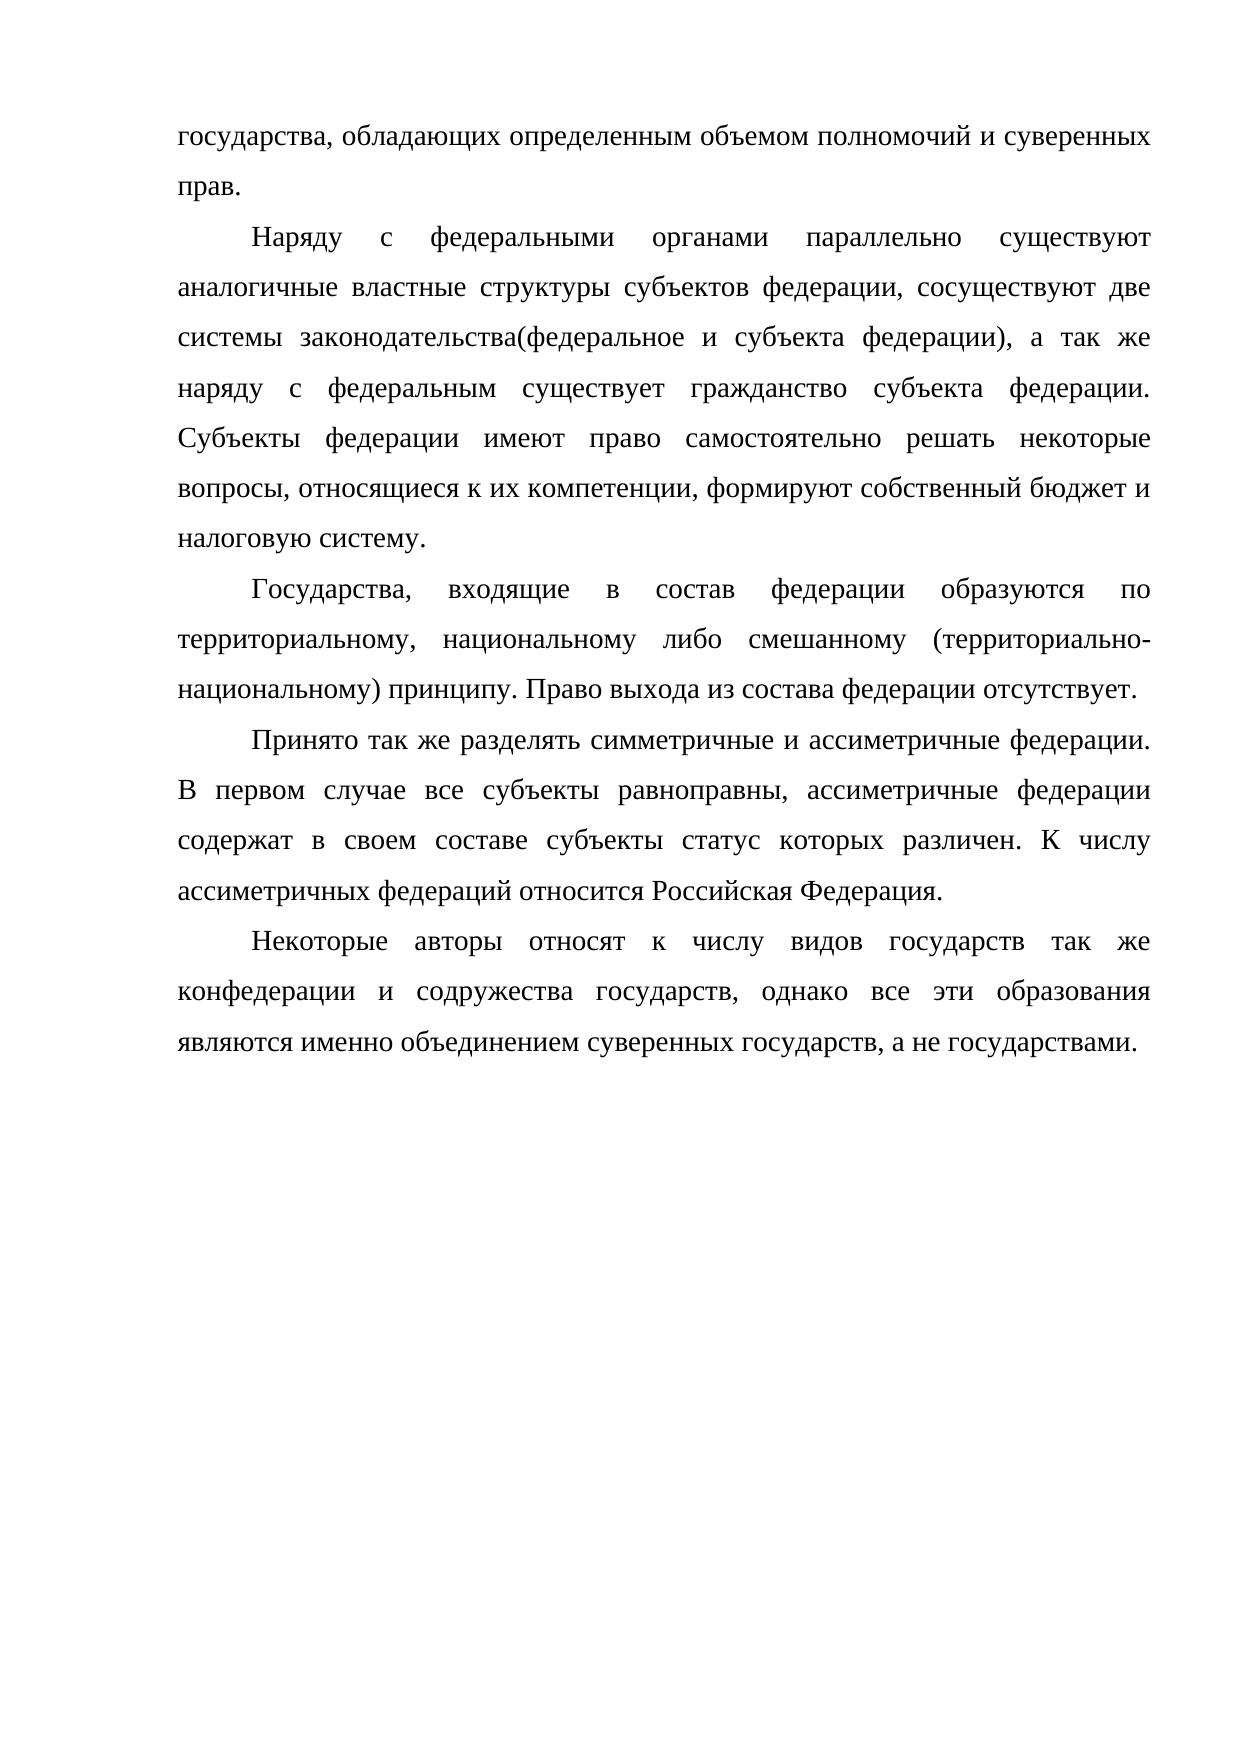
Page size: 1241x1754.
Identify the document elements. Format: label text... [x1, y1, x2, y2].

text Государства, входящие в состав федерации образуются по территориальному, национальному либо смешанному (территориально-национальному) принципу. Право выхода из состава федерации отсутствует. [177, 571, 1152, 705]
text Наряду с федеральными органами параллельно существуют аналогичные властные структуры субъектов федерации, сосуществуют две системы законодательства(федеральное и субъекта федерации), а так же наряду с федеральным существует гражданство субъекта федерации. Субъекты федерации имеют право самостоятельно решать некоторые вопросы, относящиеся к их компетенции, формируют собственный бюджет и налоговую систему. [177, 219, 1152, 554]
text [177, 118, 1152, 202]
text Некоторые авторы относят к числу видов государств так же конфедерации и содружества государств, однако все эти образования являются именно объединением суверенных государств, а не государствами. [177, 923, 1152, 1057]
text Принято так же разделять симметричные и ассиметричные федерации. В первом случае все субъекты равноправны, ассиметричные федерации содержат в своем составе субъекты статус которых различен. К числу ассиметричных федераций относится Российская Федерация. [177, 722, 1152, 906]
